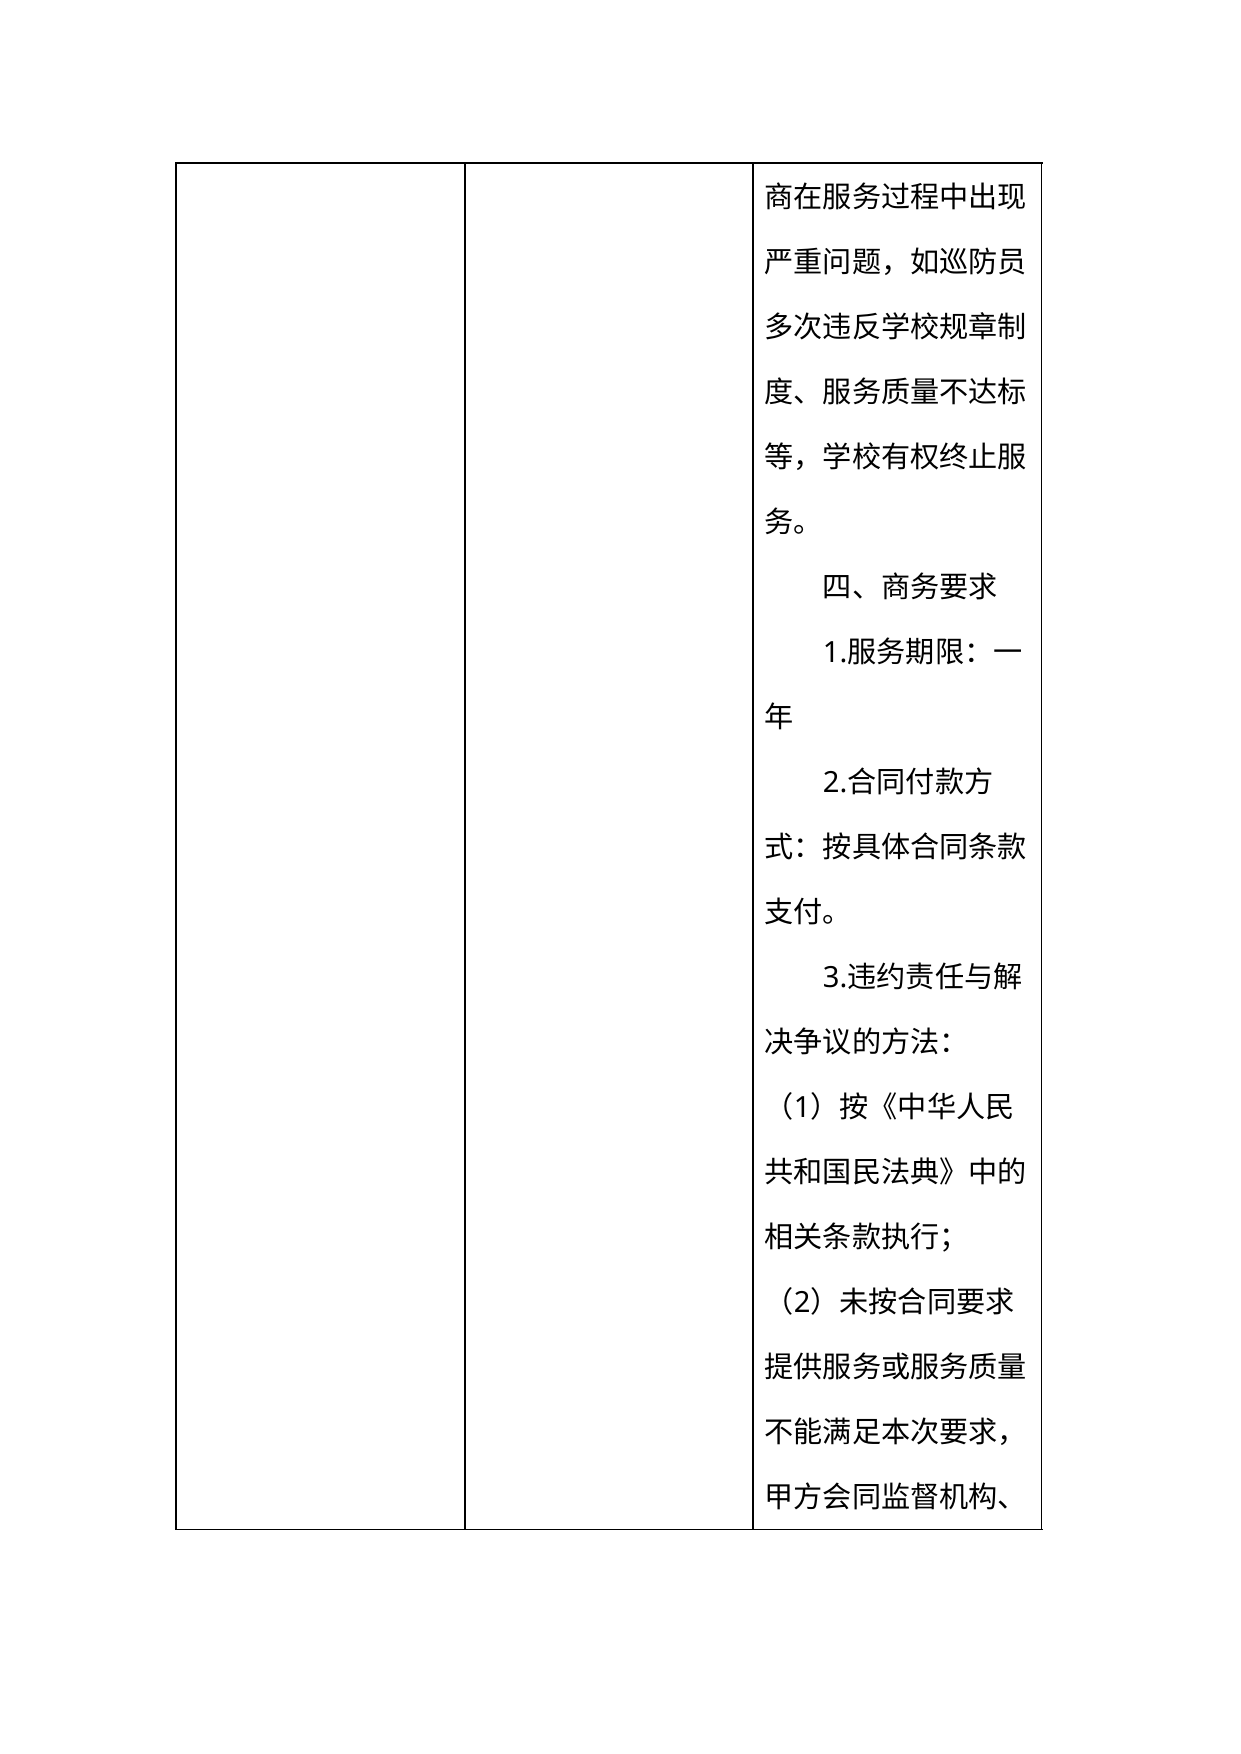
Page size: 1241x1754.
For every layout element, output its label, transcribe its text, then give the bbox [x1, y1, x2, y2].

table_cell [754, 164, 1041, 1528]
table_cell 1 [177, 164, 464, 1528]
table_cell [466, 164, 752, 1528]
